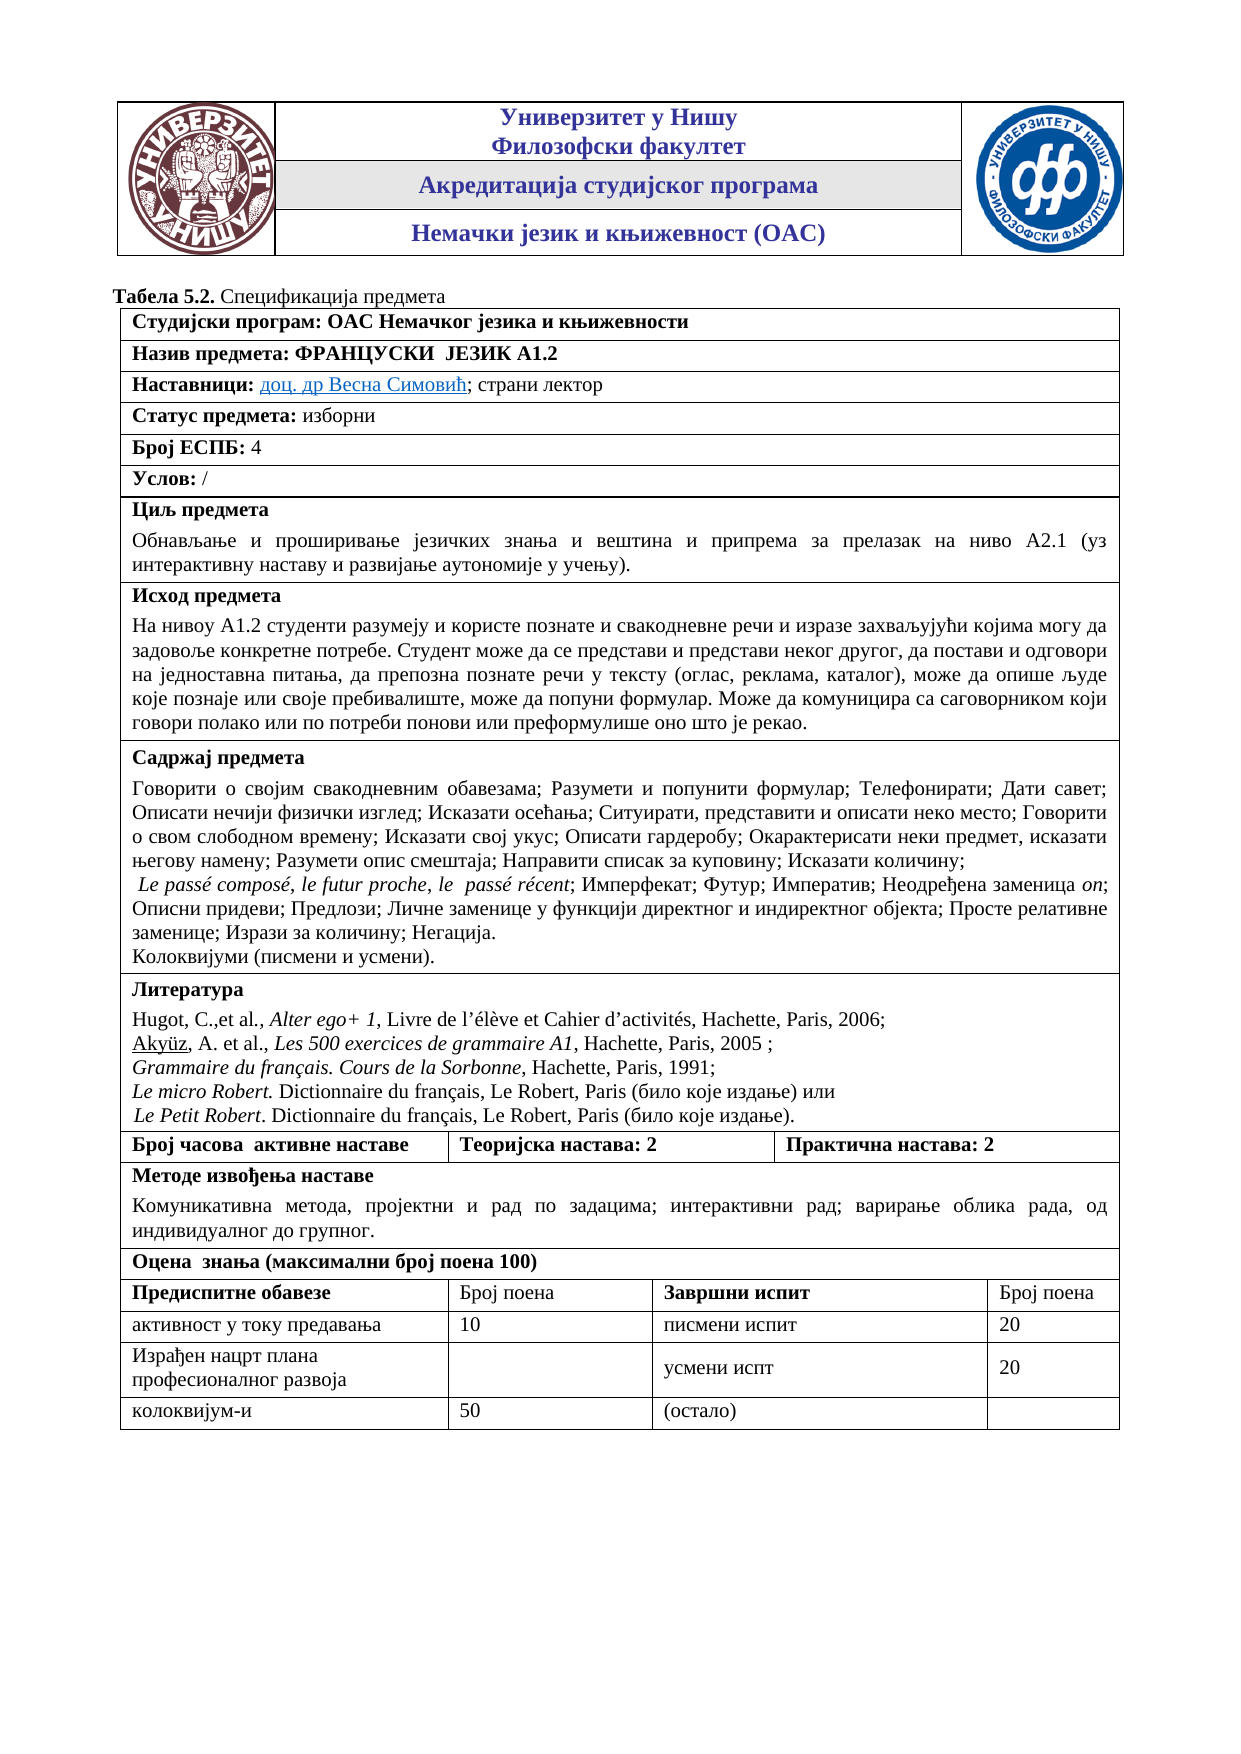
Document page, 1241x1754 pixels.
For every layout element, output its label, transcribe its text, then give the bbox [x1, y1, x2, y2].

text Табела 5.2. Спецификација предмета [112, 284, 1090, 308]
table_cell 10 [449, 1312, 652, 1342]
table_cell Циљ предмета Обнављање и проширивање језичких знања и вештина и припрема за прелазак на ниво А2.1 (уз интерактивну наставу и развијање аутономије у учењу). [121, 498, 1119, 582]
table_cell Методе извођења наставе Комуникативна метода, пројектни и рад по задацима; интерактивни рад; варирање облика рада, од индивидуалног до групног. [121, 1163, 1119, 1248]
table_cell Садржај предмета Говорити о својим свакодневним обавезама; Разумети и попунити формулар; Телефонирати; Дати савет; Описати нечији физички изглед; Исказати осећања; Ситуирати, представити и описати неко место; Говорити о свом слободном времену; Исказати свој укус; Описати гардеробу; Окарактерисати неки предмет, исказати његову намену; Разумети опис смештаја; Направити списак за куповину; Исказати количину; Le passé composé, le futur proche, le passé récent; Имперфекат; Футур; Императив; Неодређена заменица on; Описни придеви; Предлози; Личне заменице у функцији директног и индиректног објекта; Просте релативне заменице; Изрази за количину; Негација. Колоквијуми (писмени и усмени). [121, 741, 1119, 972]
table_cell Број ЕСПБ: 4 [121, 435, 1119, 465]
table_cell 50 [449, 1398, 652, 1429]
table_cell Практична настава: 2 [775, 1132, 1119, 1162]
table_cell Назив предмета: ФРАНЦУСКИ ЈЕЗИК А1.2 [121, 341, 1119, 371]
table_cell (остало) [653, 1398, 987, 1429]
table_header Студијски програм: ОАС Немачког језика и књижевности [121, 309, 1119, 339]
table_cell усмени испт [653, 1343, 987, 1397]
picture [128, 102, 275, 255]
table_cell активност у току предавања [121, 1312, 448, 1342]
table_cell Број поена [988, 1280, 1119, 1311]
table_cell Завршни испит [653, 1280, 987, 1311]
table_cell [449, 1343, 652, 1397]
table_cell писмени испит [653, 1312, 987, 1342]
table_cell Израђен нацрт плана професионалног развоја [121, 1343, 448, 1397]
table_cell Број часова активне наставе [121, 1132, 448, 1162]
table_cell колоквијум-и [121, 1398, 448, 1429]
table_cell [988, 1398, 1119, 1429]
table_cell 20 [988, 1343, 1119, 1397]
table_cell Исход предмета На нивоу А1.2 студенти разумеју и користе познате и свакодневне речи и изразе захваљујући којима могу да задовоље конкретне потребе. Студент може да се представи и представи неког другог, да постави и одговори на једноставна питања, да препозна познате речи у тексту (оглас, реклама, каталог), може да опише људе које познаје или своје пребивалиште, може да попуни формулар. Може да комуницира са саговорником који говори полако или по потреби понови или преформулише оно што је рекао. [121, 583, 1119, 740]
table_cell Број поена [449, 1280, 652, 1311]
table_cell Литература Hugot, C.,et al., Alter ego+ 1, Livre de l’élève et Cahier d’activités, Hachette, Paris, 2006; Akyüz, A. et al., Les 500 exercices de grammaire A1, Hachette, Paris, 2005 ; Grammaire du français. Cours de la Sorbonne, Hachette, Paris, 1991; Le micro Robert. Dictionnaire du français, Le Robert, Paris (било које издање) или Le Petit Robert. Dictionnaire du français, Le Robert, Paris (било које издање). [121, 974, 1119, 1131]
table_cell Статус предмета: изборни [121, 403, 1119, 434]
table_cell Услов: / [121, 466, 1119, 496]
table_cell Наставници: доц. др Весна Симовић; страни лектор [121, 372, 1119, 402]
table_cell Теоријска настава: 2 [449, 1132, 774, 1162]
table_cell Оцена знања (максимални број поена 100) [121, 1249, 1119, 1279]
table_cell 20 [988, 1312, 1119, 1342]
table_cell Предиспитне обавезе [121, 1280, 448, 1311]
picture [973, 102, 1124, 256]
